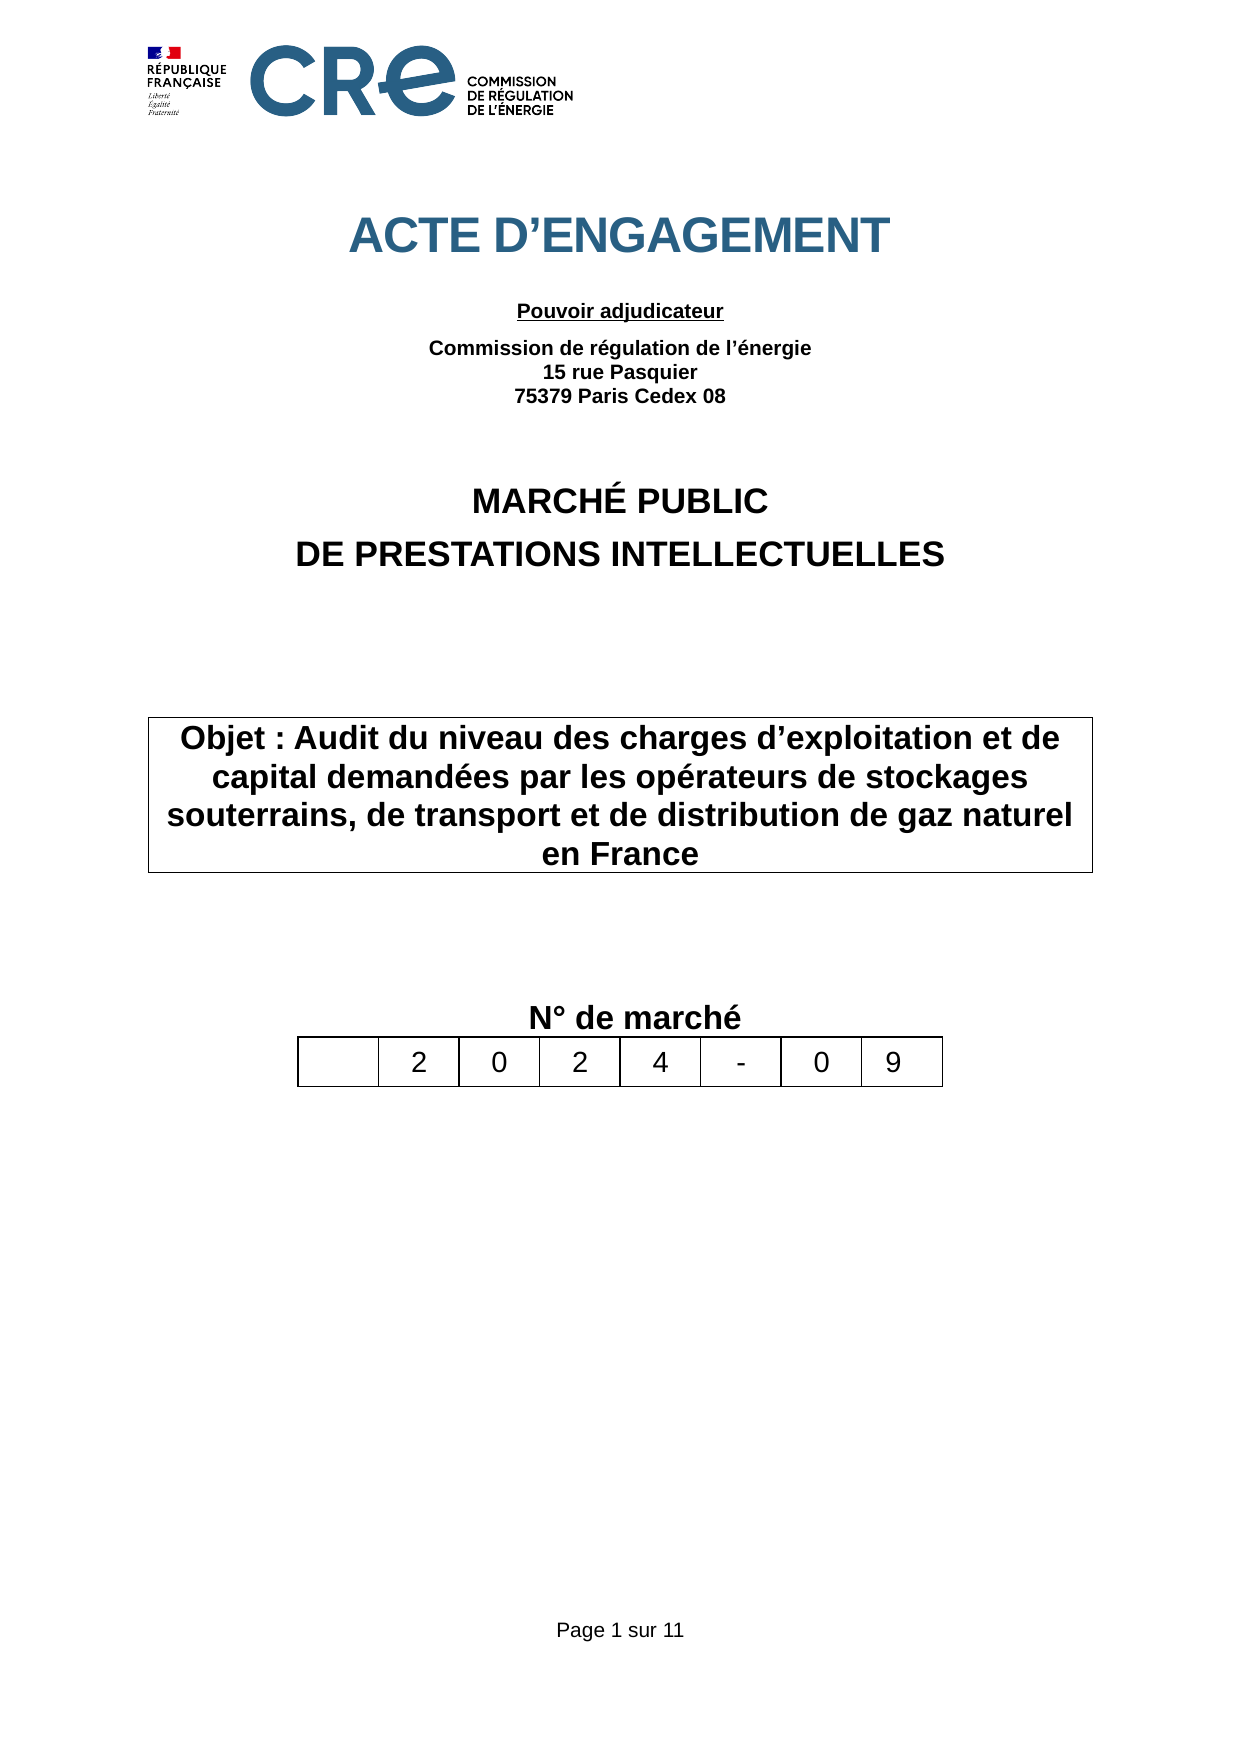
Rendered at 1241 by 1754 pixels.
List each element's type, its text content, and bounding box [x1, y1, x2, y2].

title ACTE D’ENGAGEMENT [148, 205, 1092, 263]
table_header 2 [540, 1038, 619, 1086]
text N° de marché [148, 998, 1092, 1036]
table_header 9 [862, 1038, 942, 1086]
text Commission de régulation de l’énergie [148, 336, 1092, 359]
table_header 0 [782, 1038, 861, 1086]
table_header 4 [621, 1038, 700, 1086]
text 75379 Paris Cedex 08 [148, 383, 1092, 407]
table_header 2 [379, 1038, 458, 1086]
table_header - [701, 1038, 780, 1086]
table_header Objet : Audit du niveau des charges d’exploitation et de capital demandées par les opérateurs de stockages souterrains, de transport et de distribution de gaz naturel en France [149, 718, 1092, 872]
picture [147, 44, 573, 118]
text MARCHÉ PUBLIC [148, 480, 1092, 521]
table_header 0 [460, 1038, 539, 1086]
text DE PRESTATIONS INTELLECTUELLES [148, 534, 1092, 574]
text 15 rue Pasquier [148, 359, 1092, 383]
table_header [299, 1038, 378, 1086]
text Pouvoir adjudicateur [148, 299, 1092, 323]
